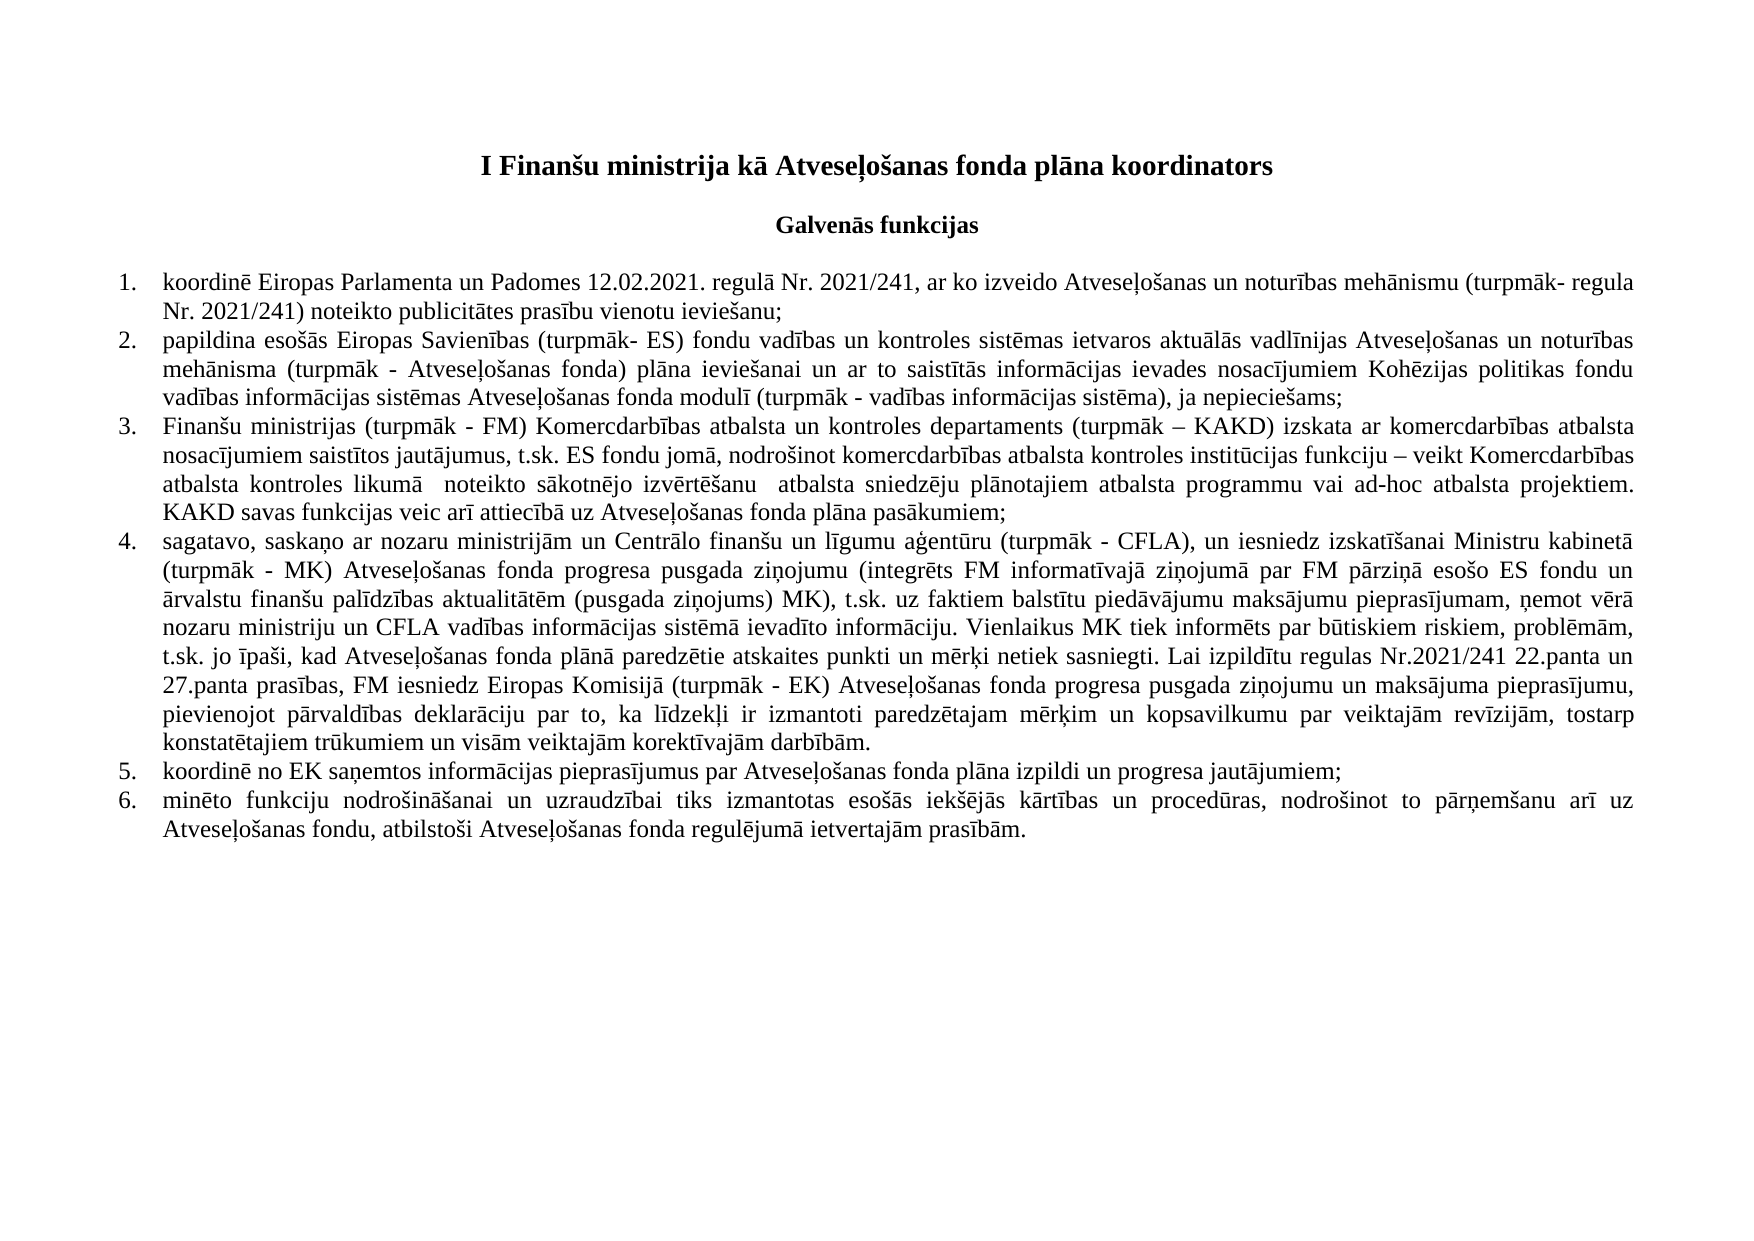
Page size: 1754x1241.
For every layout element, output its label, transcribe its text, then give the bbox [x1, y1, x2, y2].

list koordinē Eiropas Parlamenta un Padomes 12.02.2021. regulā Nr. 2021/241, ar ko izveido Atveseļošanas un noturības mehānismu (turpmāk- regula Nr. 2021/241) noteikto publicitātes prasību vienotu ieviešanu; [118, 267, 1636, 325]
list koordinē no EK saņemtos informācijas pieprasījumus par Atveseļošanas fonda plāna izpildi un progresa jautājumiem; [118, 756, 1636, 785]
text I Finanšu ministrija kā Atveseļošanas fonda plāna koordinators [118, 148, 1636, 181]
list papildina esošās Eiropas Savienības (turpmāk- ES) fondu vadības un kontroles sistēmas ietvaros aktuālās vadlīnijas Atveseļošanas un noturības mehānisma (turpmāk - Atveseļošanas fonda) plāna ieviešanai un ar to saistītās informācijas ievades nosacījumiem Kohēzijas politikas fondu vadības informācijas sistēmas Atveseļošanas fonda modulī (turpmāk - vadības informācijas sistēma), ja nepieciešams; [118, 325, 1636, 411]
list minēto funkciju nodrošināšanai un uzraudzībai tiks izmantotas esošās iekšējās kārtības un procedūras, nodrošinot to pārņemšanu arī uz Atveseļošanas fondu, atbilstoši Atveseļošanas fonda regulējumā ietvertajām prasībām. [118, 785, 1636, 842]
list sagatavo, saskaņo ar nozaru ministrijām un Centrālo finanšu un līgumu aģentūru (turpmāk - CFLA), un iesniedz izskatīšanai Ministru kabinetā (turpmāk - MK) Atveseļošanas fonda progresa pusgada ziņojumu (integrēts FM informatīvajā ziņojumā par FM pārziņā esošo ES fondu un ārvalstu finanšu palīdzības aktualitātēm (pusgada ziņojums) MK), t.sk. uz faktiem balstītu piedāvājumu maksājumu pieprasījumam, ņemot vērā nozaru ministriju un CFLA vadības informācijas sistēmā ievadīto informāciju. Vienlaikus MK tiek informēts par būtiskiem riskiem, problēmām, t.sk. jo īpaši, kad Atveseļošanas fonda plānā paredzētie atskaites punkti un mērķi netiek sasniegti. Lai izpildītu regulas Nr.2021/241 22.panta un 27.panta prasības, FM iesniedz Eiropas Komisijā (turpmāk - EK) Atveseļošanas fonda progresa pusgada ziņojumu un maksājuma pieprasījumu, pievienojot pārvaldības deklarāciju par to, ka līdzekļi ir izmantoti paredzētajam mērķim un kopsavilkumu par veiktajām revīzijām, tostarp konstatētajiem trūkumiem un visām veiktajām korektīvajām darbībām. [118, 526, 1636, 756]
text Galvenās funkcijas [118, 210, 1636, 239]
list Finanšu ministrijas (turpmāk - FM) Komercdarbības atbalsta un kontroles departaments (turpmāk – KAKD) izskata ar komercdarbības atbalsta nosacījumiem saistītos jautājumus, t.sk. ES fondu jomā, nodrošinot komercdarbības atbalsta kontroles institūcijas funkciju – veikt Komercdarbības atbalsta kontroles likumā noteikto sākotnējo izvērtēšanu atbalsta sniedzēju plānotajiem atbalsta programmu vai ad-hoc atbalsta projektiem. KAKD savas funkcijas veic arī attiecībā uz Atveseļošanas fonda plāna pasākumiem; [118, 411, 1636, 526]
